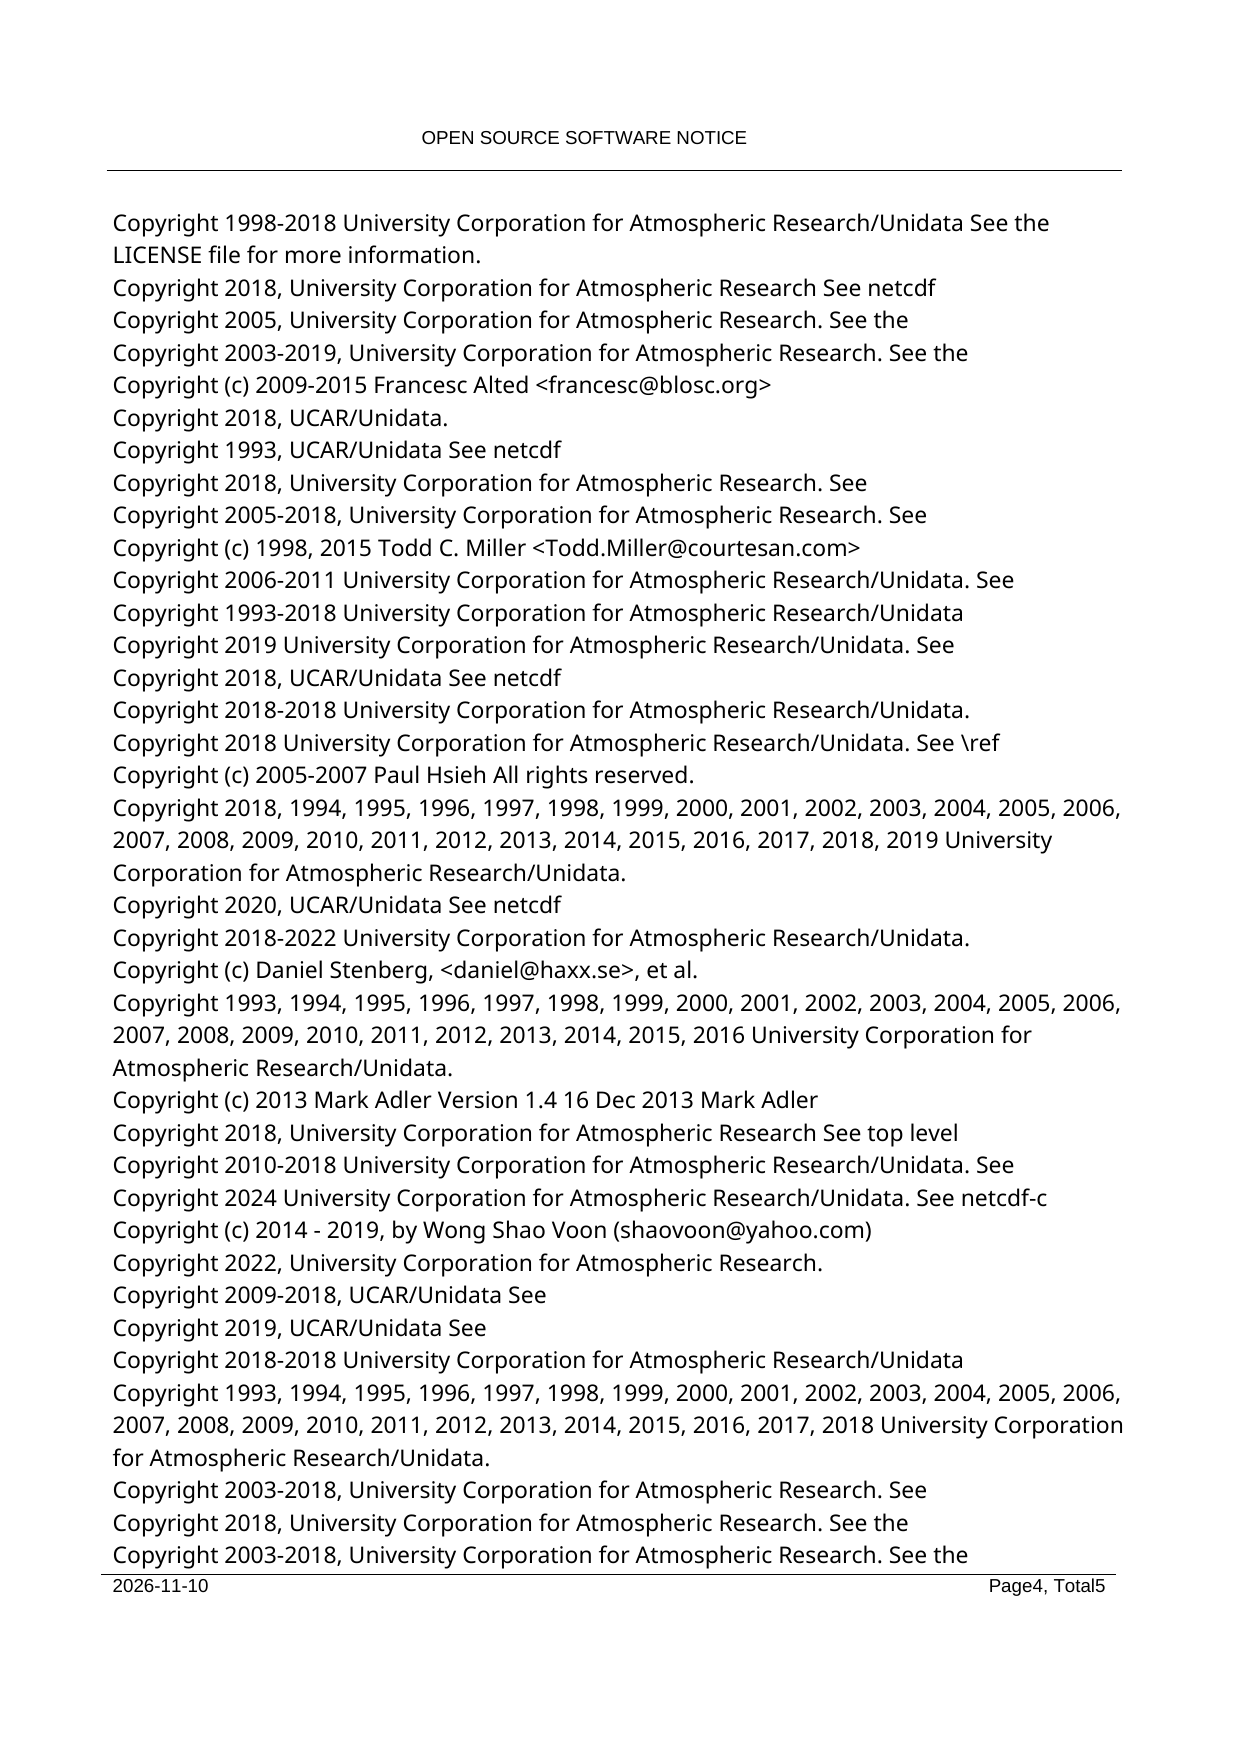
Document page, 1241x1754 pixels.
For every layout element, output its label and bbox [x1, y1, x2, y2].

text [112, 206, 1128, 1571]
